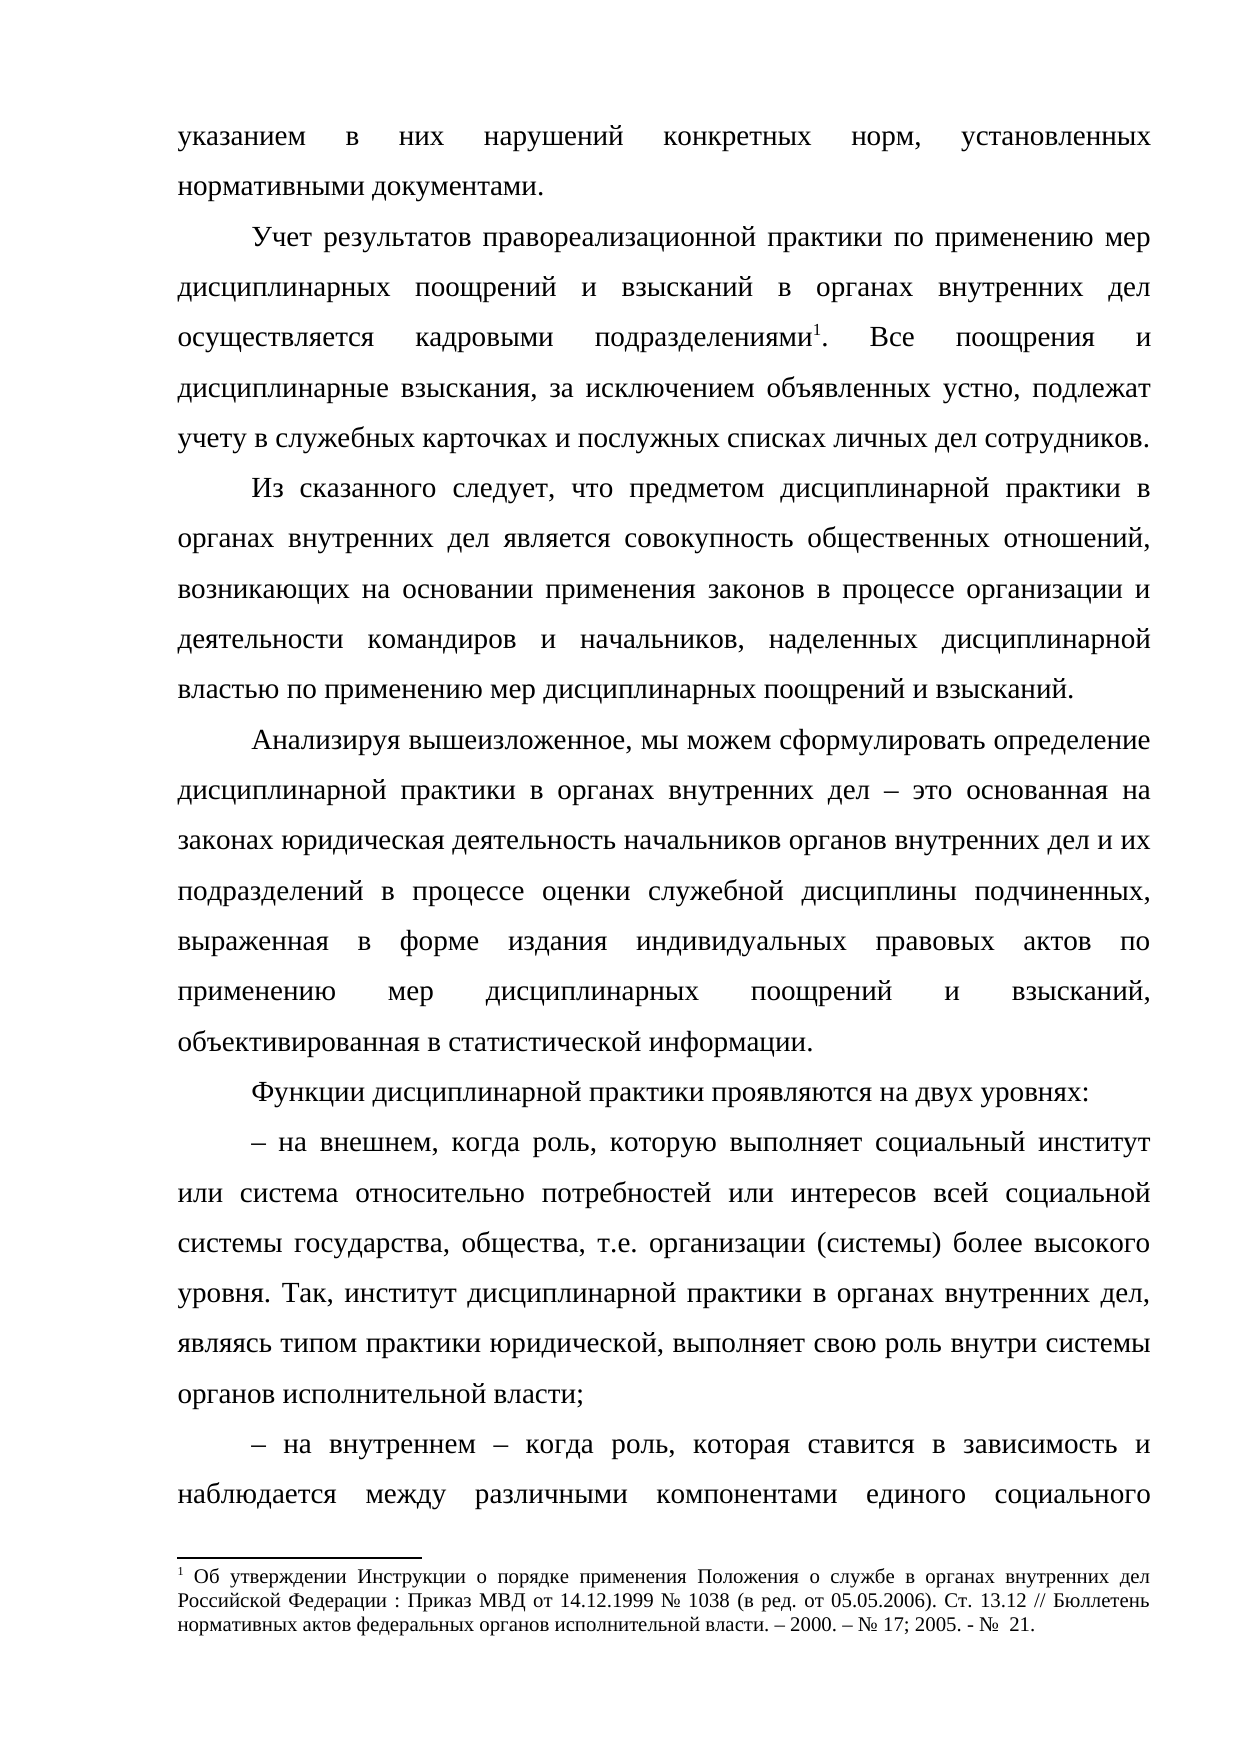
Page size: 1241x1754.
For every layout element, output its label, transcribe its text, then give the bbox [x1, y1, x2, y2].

text Анализируя вышеизложенное, мы можем сформулировать определение дисциплинарной практики в органах внутренних дел – это основанная на законах юридическая деятельность начальников органов внутренних дел и их подразделений в процессе оценки служебной дисциплины подчиненных, выраженная в форме издания индивидуальных правовых актов по применению мер дисциплинарных поощрений и взысканий, объективированная в статистической информации. [177, 722, 1152, 1057]
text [177, 1426, 1152, 1510]
text Функции дисциплинарной практики проявляются на двух уровнях: [177, 1074, 1152, 1108]
text Из сказанного следует, что предметом дисциплинарной практики в органах внутренних дел является совокупность общественных отношений, возникающих на основании применения законов в процессе организации и деятельности командиров и начальников, наделенных дисциплинарной властью по применению мер дисциплинарных поощрений и взысканий. [177, 470, 1152, 705]
text – на внешнем, когда роль, которую выполняет социальный институт или система относительно потребностей или интересов всей социальной системы государства, общества, т.е. организации (системы) более высокого уровня. Так, институт дисциплинарной практики в органах внутренних дел, являясь типом практики юридической, выполняет свою роль внутри системы органов исполнительной власти; [177, 1124, 1152, 1409]
text Учет результатов правореализационной практики по применению мер дисциплинарных поощрений и взысканий в органах внутренних дел осуществляется кадровыми подразделениями. Все поощрения и дисциплинарные взыскания, за исключением объявленных устно, подлежат учету в служебных карточках и послужных списках личных дел сотрудников. [177, 219, 1152, 453]
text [177, 118, 1152, 202]
